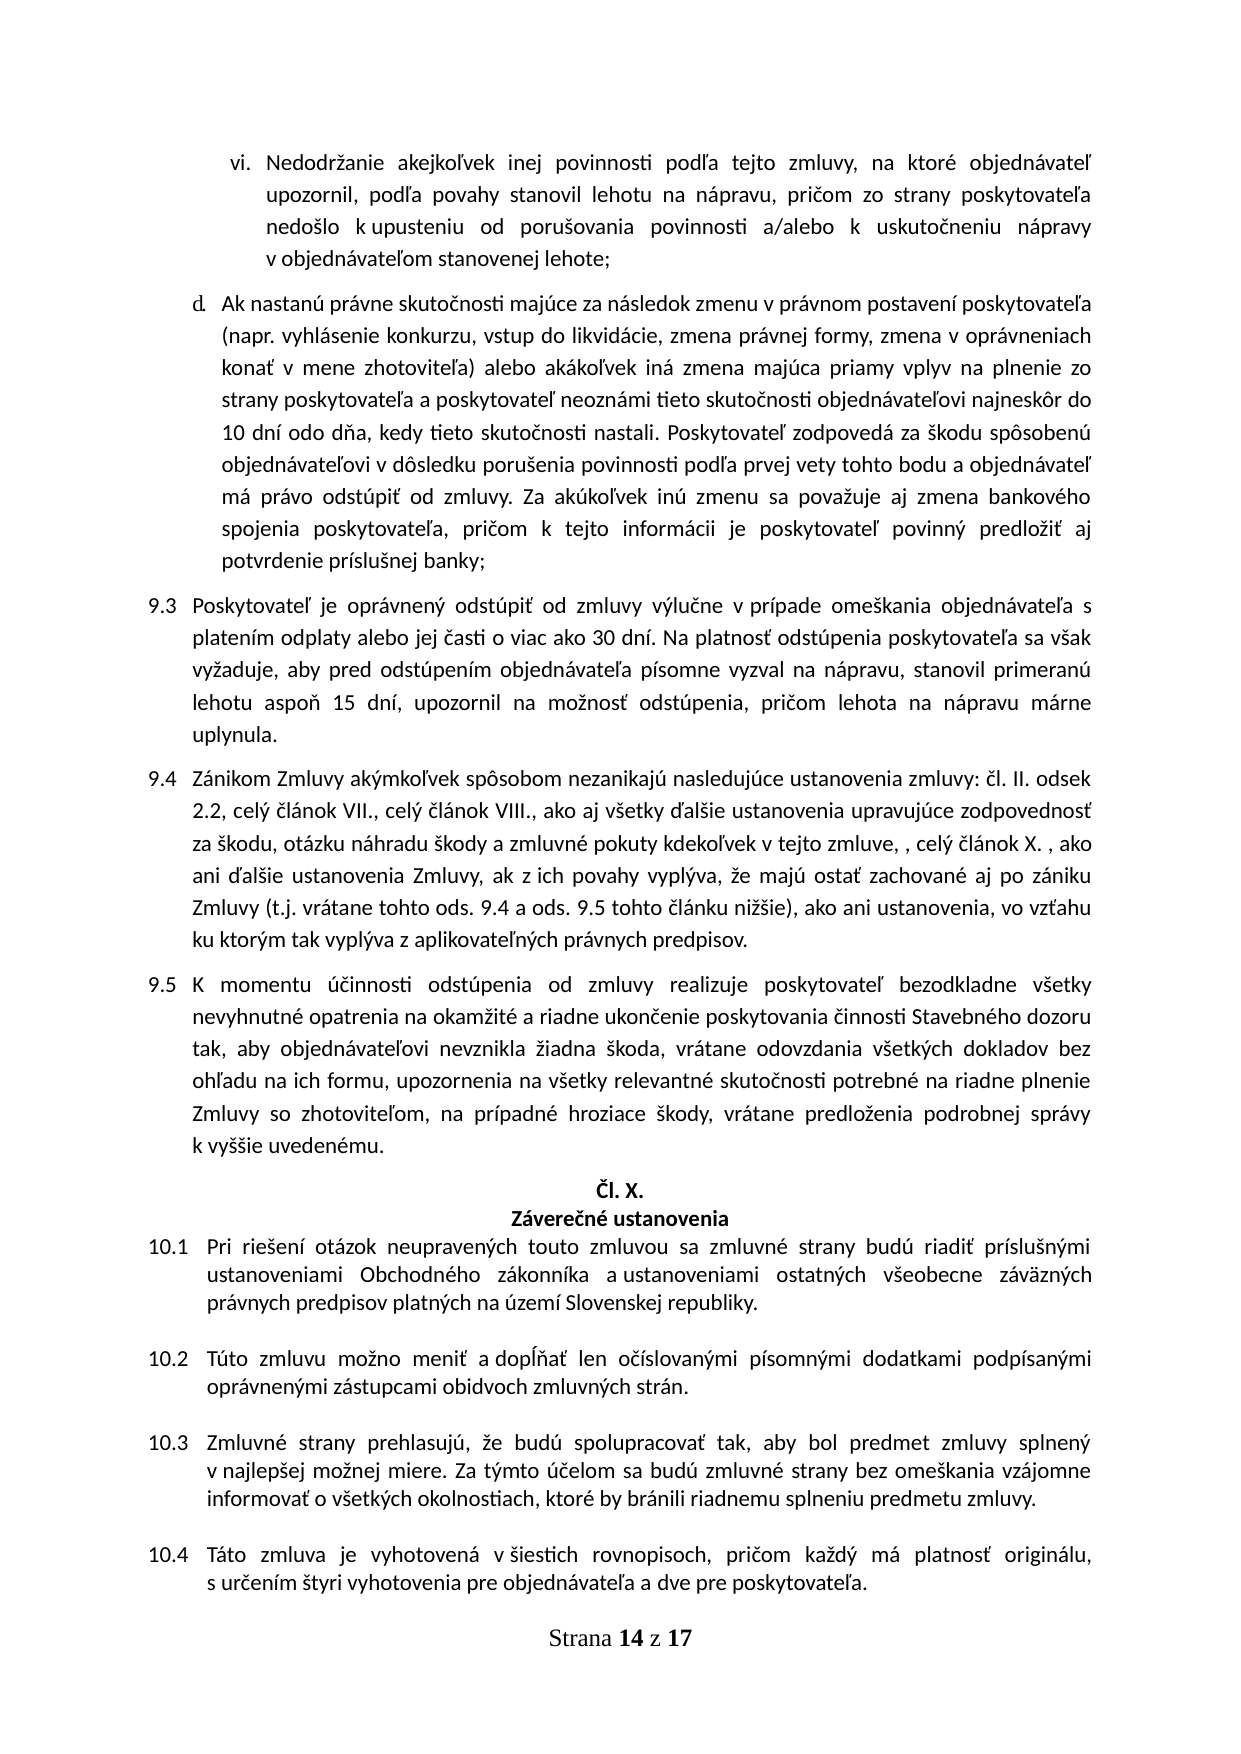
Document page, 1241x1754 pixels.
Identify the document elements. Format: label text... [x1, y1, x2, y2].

list Nedodržanie akejkoľvek inej povinnosti podľa tejto zmluvy, na ktoré objednávateľ upozornil, podľa povahy stanovil lehotu na nápravu, pričom zo strany poskytovateľa nedošlo k upusteniu od porušovania povinnosti a/alebo k uskutočneniu nápravy v objednávateľom stanovenej lehote; [251, 148, 1093, 272]
list Zánikom Zmluvy akýmkoľvek spôsobom nezanikajú nasledujúce ustanovenia zmluvy: čl. II. odsek 2.2, celý článok VII., celý článok VIII., ako aj všetky ďalšie ustanovenia upravujúce zodpovednosť za škodu, otázku náhradu škody a zmluvné pokuty kdekoľvek v tejto zmluve, , celý článok X. , ako ani ďalšie ustanovenia Zmluvy, ak z ich povahy vyplýva, že majú ostať zachované aj po zániku Zmluvy (t.j. vrátane tohto ods. 9.4 a ods. 9.5 tohto článku nižšie), ako ani ustanovenia, vo vzťahu ku ktorým tak vyplýva z aplikovateľných právnych predpisov. [148, 764, 1093, 953]
text Čl. X. [148, 1176, 1093, 1204]
list Táto zmluva je vyhotovená v šiestich rovnopisoch, pričom každý má platnosť originálu, s určením štyri vyhotovenia pre objednávateľa a dve pre poskytovateľa. [148, 1540, 1093, 1596]
text Záverečné ustanovenia [148, 1204, 1093, 1232]
list Poskytovateľ je oprávnený odstúpiť od zmluvy výlučne v prípade omeškania objednávateľa s platením odplaty alebo jej časti o viac ako 30 dní. Na platnosť odstúpenia poskytovateľa sa však vyžaduje, aby pred odstúpením objednávateľa písomne vyzval na nápravu, stanovil primeranú lehotu aspoň 15 dní, upozornil na možnosť odstúpenia, pričom lehota na nápravu márne uplynula. [148, 591, 1093, 748]
list Ak nastanú právne skutočnosti majúce za následok zmenu v právnom postavení poskytovateľa (napr. vyhlásenie konkurzu, vstup do likvidácie, zmena právnej formy, zmena v oprávneniach konať v mene zhotoviteľa) alebo akákoľvek iná zmena majúca priamy vplyv na plnenie zo strany poskytovateľa a poskytovateľ neoznámi tieto skutočnosti objednávateľovi najneskôr do 10 dní odo dňa, kedy tieto skutočnosti nastali. Poskytovateľ zodpovedá za škodu spôsobenú objednávateľovi v dôsledku porušenia povinnosti podľa prvej vety tohto bodu a objednávateľ má právo odstúpiť od zmluvy. Za akúkoľvek inú zmenu sa považuje aj zmena bankového spojenia poskytovateľa, pričom k tejto informácii je poskytovateľ povinný predložiť aj potvrdenie príslušnej banky; [192, 289, 1093, 574]
list K momentu účinnosti odstúpenia od zmluvy realizuje poskytovateľ bezodkladne všetky nevyhnutné opatrenia na okamžité a riadne ukončenie poskytovania činnosti Stavebného dozoru tak, aby objednávateľovi nevznikla žiadna škoda, vrátane odovzdania všetkých dokladov bez ohľadu na ich formu, upozornenia na všetky relevantné skutočnosti potrebné na riadne plnenie Zmluvy so zhotoviteľom, na prípadné hroziace škody, vrátane predloženia podrobnej správy k vyššie uvedenému. [148, 970, 1093, 1159]
list Túto zmluvu možno meniť a dopĺňať len očíslovanými písomnými dodatkami podpísanými oprávnenými zástupcami obidvoch zmluvných strán. [148, 1344, 1093, 1400]
list Zmluvné strany prehlasujú, že budú spolupracovať tak, aby bol predmet zmluvy splnený v najlepšej možnej miere. Za týmto účelom sa budú zmluvné strany bez omeškania vzájomne informovať o všetkých okolnostiach, ktoré by bránili riadnemu splneniu predmetu zmluvy. [148, 1428, 1093, 1512]
list Pri riešení otázok neupravených touto zmluvou sa zmluvné strany budú riadiť príslušnými ustanoveniami Obchodného zákonníka a ustanoveniami ostatných všeobecne záväzných právnych predpisov platných na území Slovenskej republiky. [148, 1232, 1093, 1316]
